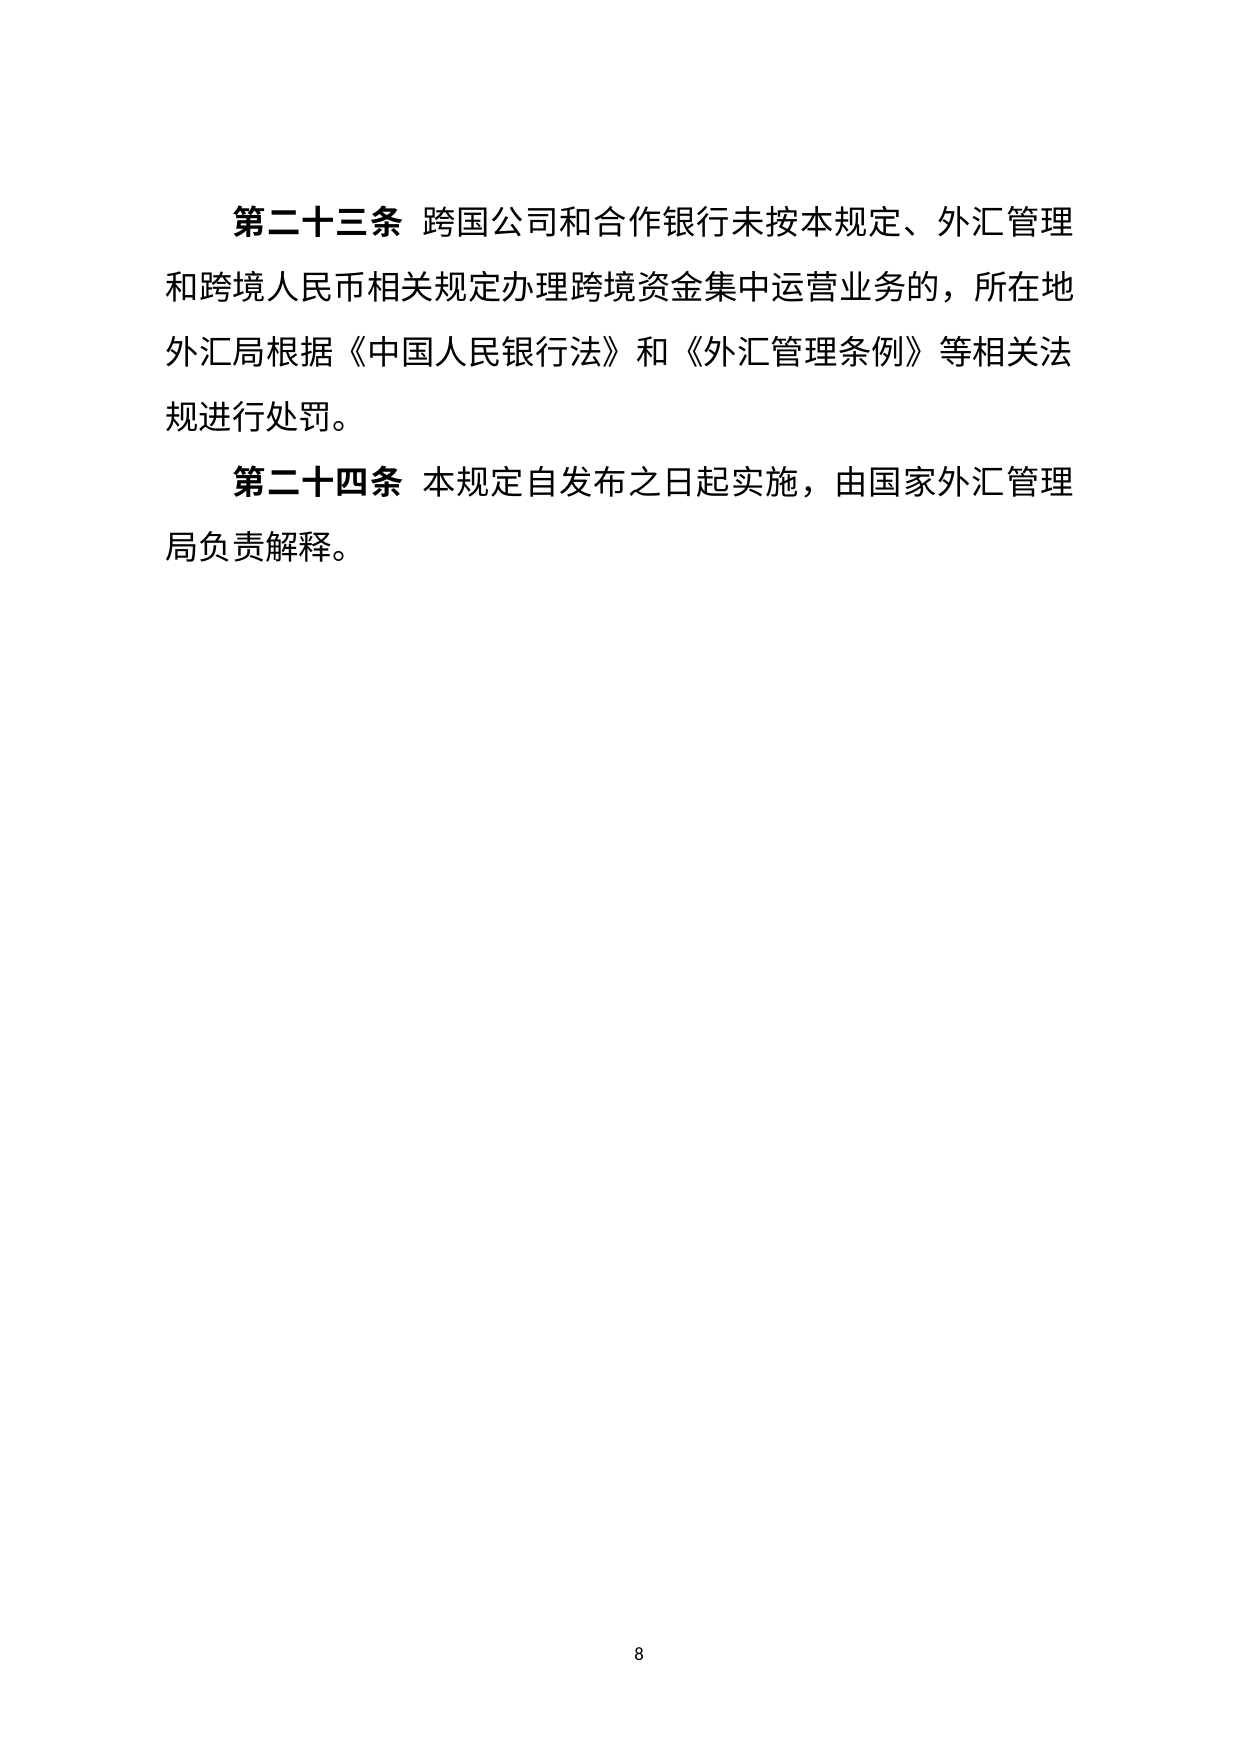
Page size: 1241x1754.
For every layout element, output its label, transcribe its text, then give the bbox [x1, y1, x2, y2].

text 第二十四条 本规定自发布之日起实施，由国家外汇管理局负责解释。 [165, 448, 1075, 578]
text 第二十三条 跨国公司和合作银行未按本规定、外汇管理和跨境人民币相关规定办理跨境资金集中运营业务的，所在地外汇局根据《中国人民银行法》和《外汇管理条例》等相关法规进行处罚。 [165, 188, 1075, 448]
